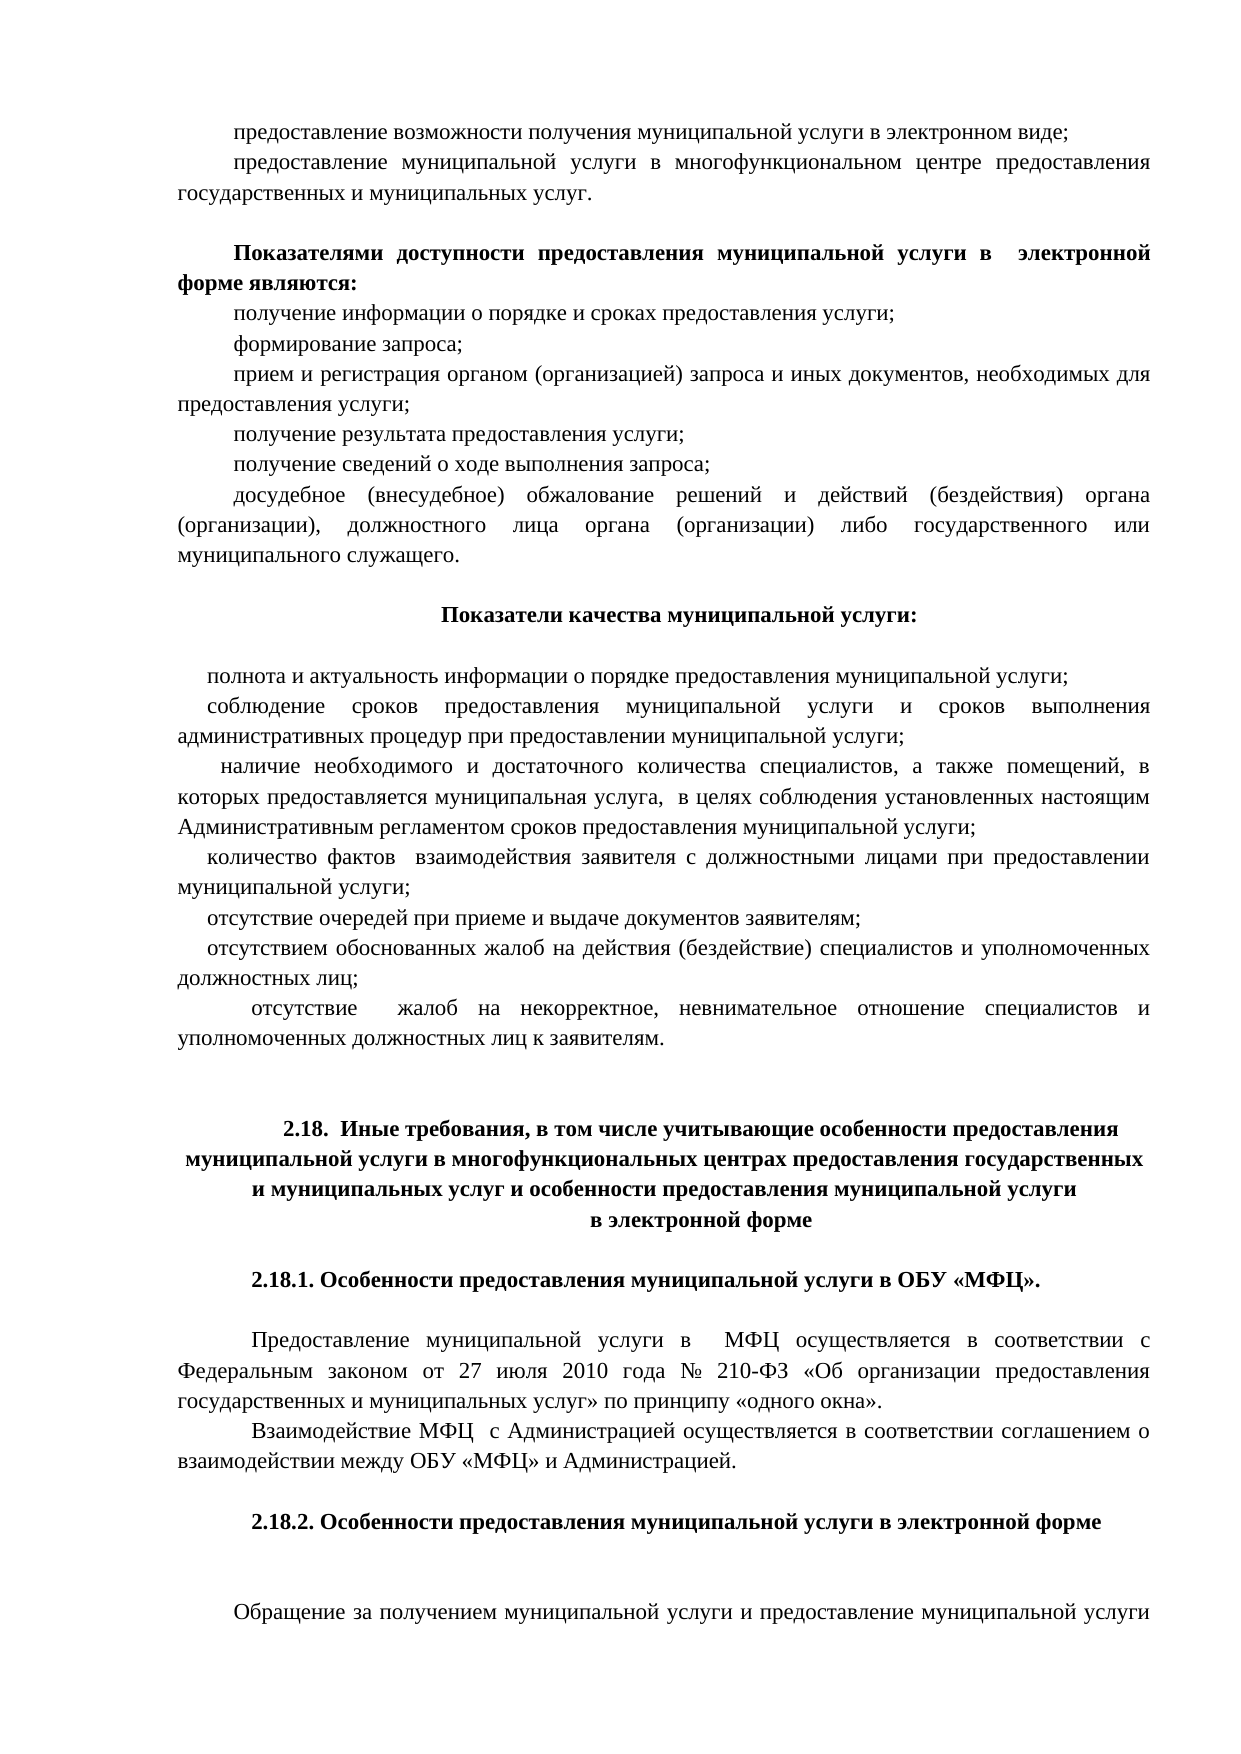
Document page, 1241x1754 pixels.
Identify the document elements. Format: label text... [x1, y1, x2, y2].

text Взаимодействие МФЦ с Администрацией осуществляется в соответствии соглашением о взаимодействии между ОБУ «МФЦ» и Администрацией. [177, 1417, 1152, 1474]
text предоставление возможности получения муниципальной услуги в электронном виде; [177, 118, 1152, 144]
text получение информации о порядке и сроках предоставления услуги; [177, 299, 1152, 326]
text отсутствием обоснованных жалоб на действия (бездействие) специалистов и уполномоченных должностных лиц; [177, 934, 1152, 990]
text предоставление муниципальной услуги в многофункциональном центре предоставления государственных и муниципальных услуг. [177, 148, 1152, 205]
text 2.18. Иные требования, в том числе учитывающие особенности предоставления муниципальной услуги в многофункциональных центрах предоставления государственных и муниципальных услуг и особенности предоставления муниципальной услуги [177, 1115, 1152, 1202]
text количество фактов взаимодействия заявителя с должностными лицами при предоставлении муниципальной услуги; [177, 843, 1152, 900]
text Предоставление муниципальной услуги в МФЦ осуществляется в соответствии с Федеральным законом от 27 июля 2010 года № 210-ФЗ «Об организации предоставления государственных и муниципальных услуг» по принципу «одного окна». [177, 1326, 1152, 1413]
text соблюдение сроков предоставления муниципальной услуги и сроков выполнения административных процедур при предоставлении муниципальной услуги; [177, 692, 1152, 749]
text Показатели качества муниципальной услуги: [177, 601, 1152, 628]
text прием и регистрация органом (организацией) запроса и иных документов, необходимых для предоставления услуги; [177, 360, 1152, 416]
text получение сведений о ходе выполнения запроса; [177, 450, 1152, 477]
text отсутствие жалоб на некорректное, невнимательное отношение специалистов и уполномоченных должностных лиц к заявителям. [177, 994, 1152, 1051]
text отсутствие очередей при приеме и выдаче документов заявителям; [177, 903, 1152, 930]
text формирование запроса; [177, 329, 1152, 356]
text полнота и актуальность информации о порядке предоставления муниципальной услуги; [177, 662, 1152, 688]
text наличие необходимого и достаточного количества специалистов, а также помещений, в которых предоставляется муниципальная услуга, в целях соблюдения установленных настоящим Административным регламентом сроков предоставления муниципальной услуги; [177, 752, 1152, 839]
text Показателями доступности предоставления муниципальной услуги в электронной форме являются: [177, 239, 1152, 296]
text 2.18.2. Особенности предоставления муниципальной услуги в электронной форме [177, 1508, 1152, 1534]
text получение результата предоставления услуги; [177, 420, 1152, 447]
text досудебное (внесудебное) обжалование решений и действий (бездействия) органа (организации), должностного лица органа (организации) либо государственного или муниципального служащего. [177, 481, 1152, 567]
text в электронной форме [177, 1206, 1152, 1232]
text 2.18.1. Особенности предоставления муниципальной услуги в ОБУ «МФЦ». [177, 1266, 1152, 1292]
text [177, 1598, 1152, 1625]
